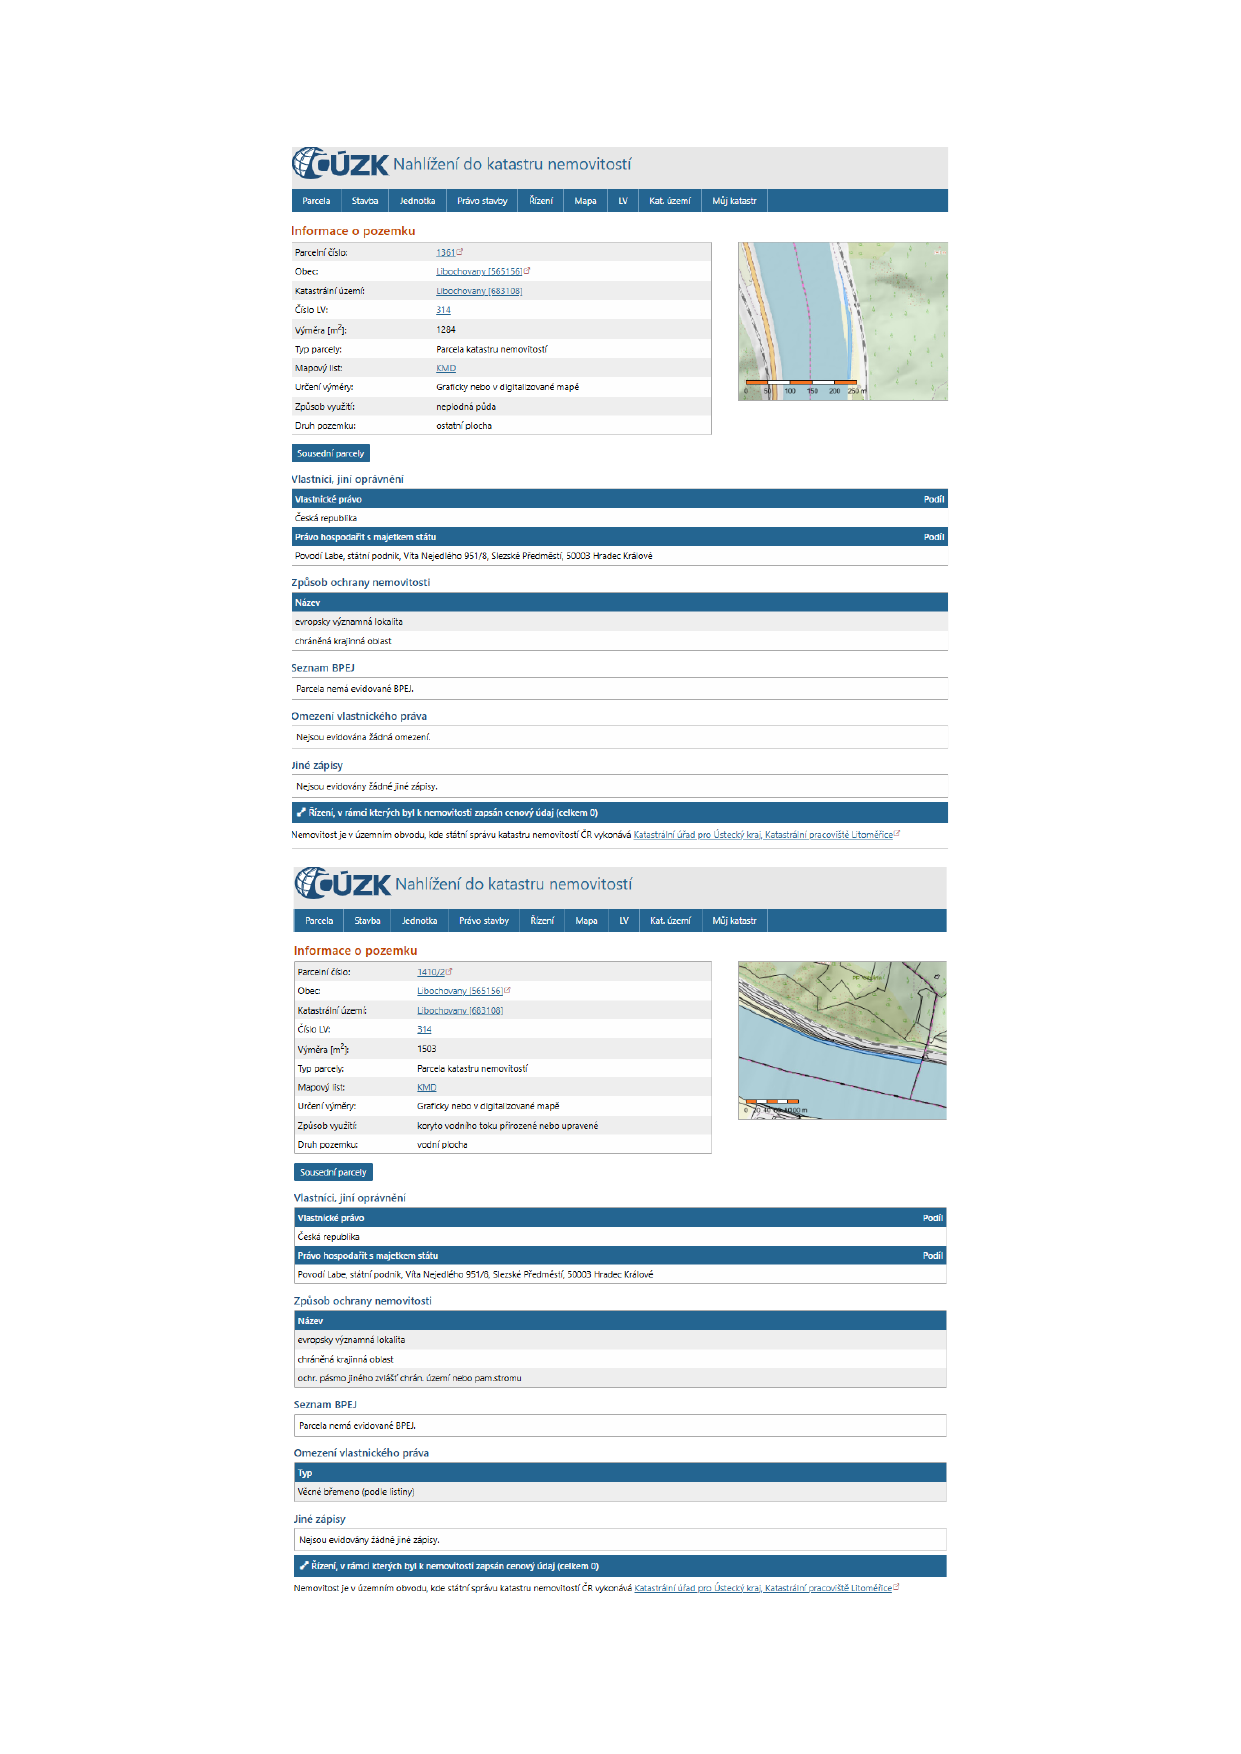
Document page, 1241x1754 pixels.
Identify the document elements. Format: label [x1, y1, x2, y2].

picture [293, 867, 947, 1595]
picture [292, 147, 949, 849]
